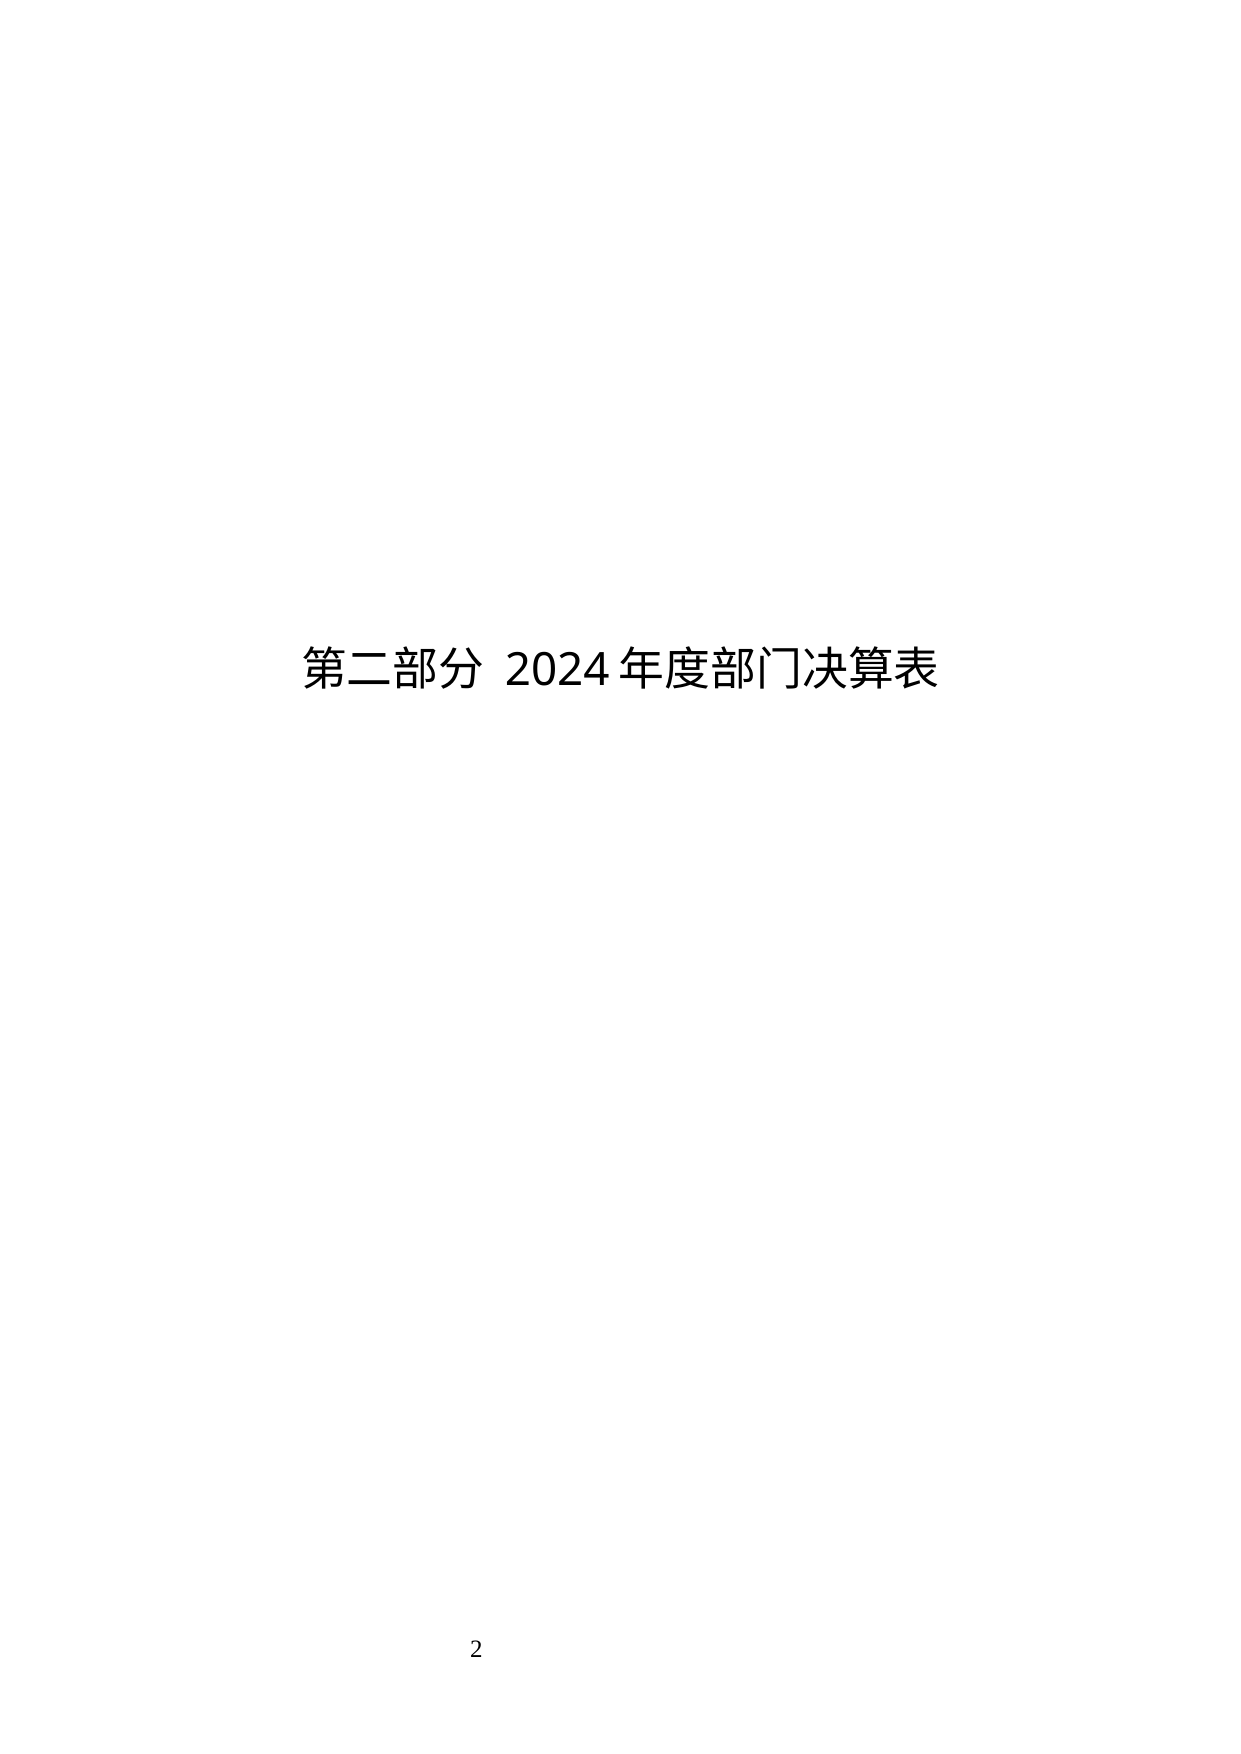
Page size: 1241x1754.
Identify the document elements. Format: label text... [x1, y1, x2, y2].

subtitle 第二部分 2024年度部门决算表 [187, 617, 1053, 714]
